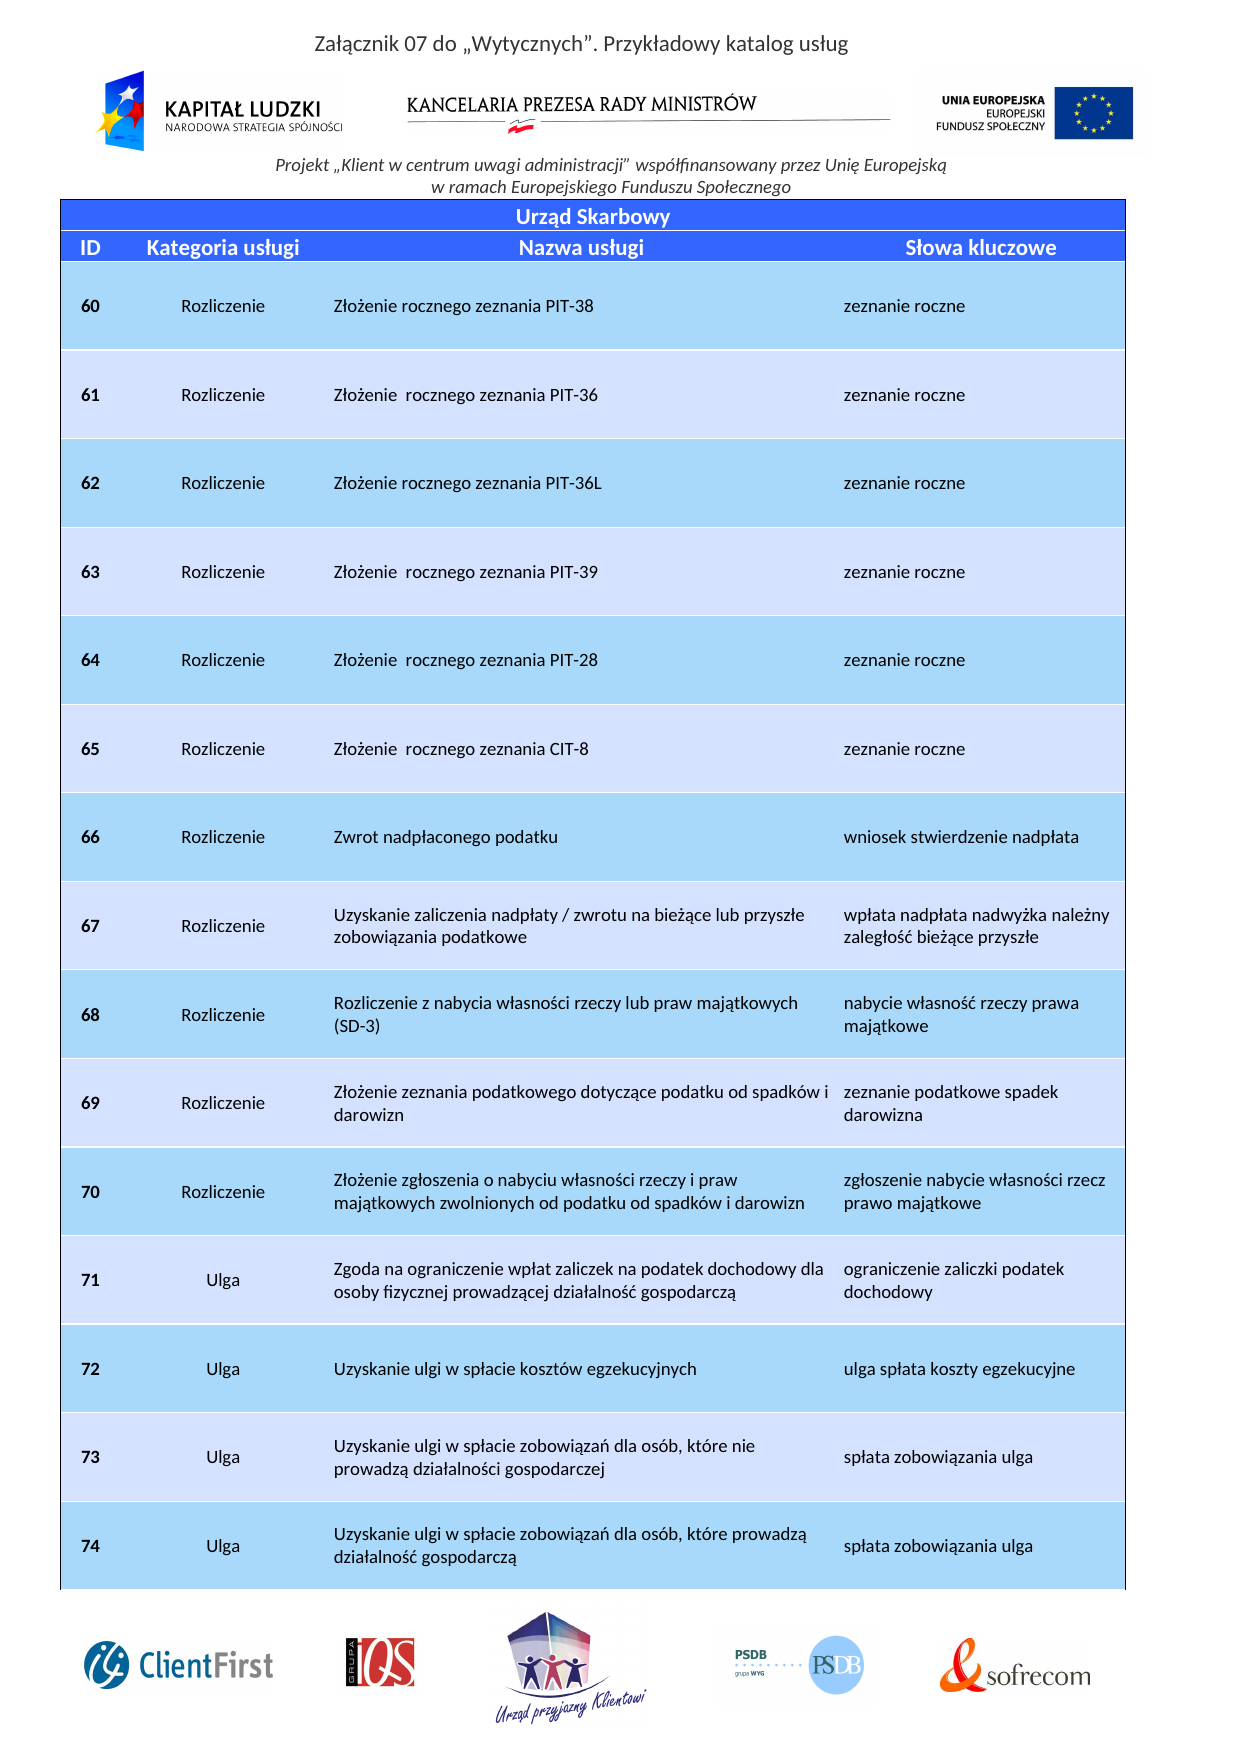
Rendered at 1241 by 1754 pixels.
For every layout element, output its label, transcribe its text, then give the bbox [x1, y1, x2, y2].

table_cell Rozliczenie [120, 705, 326, 792]
table_cell Rozliczenie z nabycia własności rzeczy lub praw majątkowych (SD-3) [326, 970, 836, 1058]
table_cell Ulga [120, 1325, 326, 1412]
picture [714, 1624, 875, 1706]
table_cell Uzyskanie ulgi w spłacie kosztów egzekucyjnych [326, 1325, 836, 1412]
table_cell Rozliczenie [120, 1059, 326, 1146]
picture [338, 1633, 423, 1697]
table_cell Kategoria usługi [120, 231, 326, 261]
picture [94, 70, 342, 152]
table_cell Złożenie rocznego zeznania PIT-36L [326, 439, 836, 527]
table_cell Ulga [120, 1413, 326, 1501]
table_cell Rozliczenie [120, 1148, 326, 1235]
table_cell spłata zobowiązania ulga [836, 1413, 1125, 1501]
table_cell 64 [61, 616, 120, 704]
table_cell Ulga [120, 1502, 326, 1589]
table_cell Złożenie rocznego zeznania CIT-8 [326, 705, 836, 792]
picture [918, 70, 1150, 156]
table_cell ograniczenie zaliczki podatek dochodowy [836, 1236, 1125, 1323]
table_cell wpłata nadpłata nadwyżka należny zaległość bieżące przyszłe [836, 882, 1125, 969]
table_cell zeznanie roczne [836, 439, 1125, 527]
table_cell zeznanie roczne [836, 705, 1125, 792]
table_cell Rozliczenie [120, 262, 326, 349]
table_cell spłata zobowiązania ulga [836, 1502, 1125, 1589]
table_cell Słowa kluczowe [836, 231, 1125, 261]
table_cell Złożenie rocznego zeznania PIT-28 [326, 616, 836, 704]
table_cell Zwrot nadpłaconego podatku [326, 793, 836, 881]
table_cell 69 [61, 1059, 120, 1146]
table_cell zeznanie roczne [836, 616, 1125, 704]
table_cell 68 [61, 970, 120, 1058]
table_cell 73 [61, 1413, 120, 1501]
picture [407, 93, 891, 134]
table_cell Złożenie zgłoszenia o nabyciu własności rzeczy i praw majątkowych zwolnionych od podatku od spadków i darowizn [326, 1148, 836, 1235]
table_cell nabycie własność rzeczy prawa majątkowe [836, 970, 1125, 1058]
table_cell Nazwa usługi [326, 231, 836, 261]
table_cell 66 [61, 793, 120, 881]
table_cell Rozliczenie [120, 882, 326, 969]
table_cell zeznanie roczne [836, 528, 1125, 615]
table_cell 71 [61, 1236, 120, 1323]
picture [940, 1638, 1090, 1692]
table_cell Rozliczenie [120, 616, 326, 704]
table_cell 60 [61, 262, 120, 349]
table_cell Uzyskanie zaliczenia nadpłaty / zwrotu na bieżące lub przyszłe zobowiązania podatkowe [326, 882, 836, 969]
table_cell 62 [61, 439, 120, 527]
table_cell Złożenie rocznego zeznania PIT-38 [326, 262, 836, 349]
table_cell 72 [61, 1325, 120, 1412]
table_cell 63 [61, 528, 120, 615]
table_cell Złożenie rocznego zeznania PIT-39 [326, 528, 836, 615]
table_cell Uzyskanie ulgi w spłacie zobowiązań dla osób, które prowadzą działalność gospodarczą [326, 1502, 836, 1589]
table_cell 61 [61, 351, 120, 438]
table_cell 65 [61, 705, 120, 792]
table_cell Rozliczenie [120, 970, 326, 1058]
table_header Urząd Skarbowy [61, 200, 1125, 230]
table_cell Rozliczenie [120, 439, 326, 527]
table_cell Złożenie zeznania podatkowego dotyczące podatku od spadków i darowizn [326, 1059, 836, 1146]
table_cell ulga spłata koszty egzekucyjne [836, 1325, 1125, 1412]
table_cell 70 [61, 1148, 120, 1235]
table_cell Uzyskanie ulgi w spłacie zobowiązań dla osób, które nie prowadzą działalności gospodarczej [326, 1413, 836, 1501]
table_cell Rozliczenie [120, 351, 326, 438]
table_cell Ulga [120, 1236, 326, 1323]
table_cell wniosek stwierdzenie nadpłata [836, 793, 1125, 881]
table_cell zeznanie roczne [836, 351, 1125, 438]
table_cell ID [61, 231, 120, 261]
table_cell Rozliczenie [120, 793, 326, 881]
table_cell zeznanie podatkowe spadek darowizna [836, 1059, 1125, 1146]
table_cell Złożenie rocznego zeznania PIT-36 [326, 351, 836, 438]
table_cell 74 [61, 1502, 120, 1589]
table_cell zeznanie roczne [836, 262, 1125, 349]
picture [84, 1640, 273, 1690]
table_cell 67 [61, 882, 120, 969]
picture [488, 1597, 650, 1733]
table_cell zgłoszenie nabycie własności rzecz prawo majątkowe [836, 1148, 1125, 1235]
table_cell Rozliczenie [120, 528, 326, 615]
table_cell Zgoda na ograniczenie wpłat zaliczek na podatek dochodowy dla osoby fizycznej prowadzącej działalność gospodarczą [326, 1236, 836, 1323]
